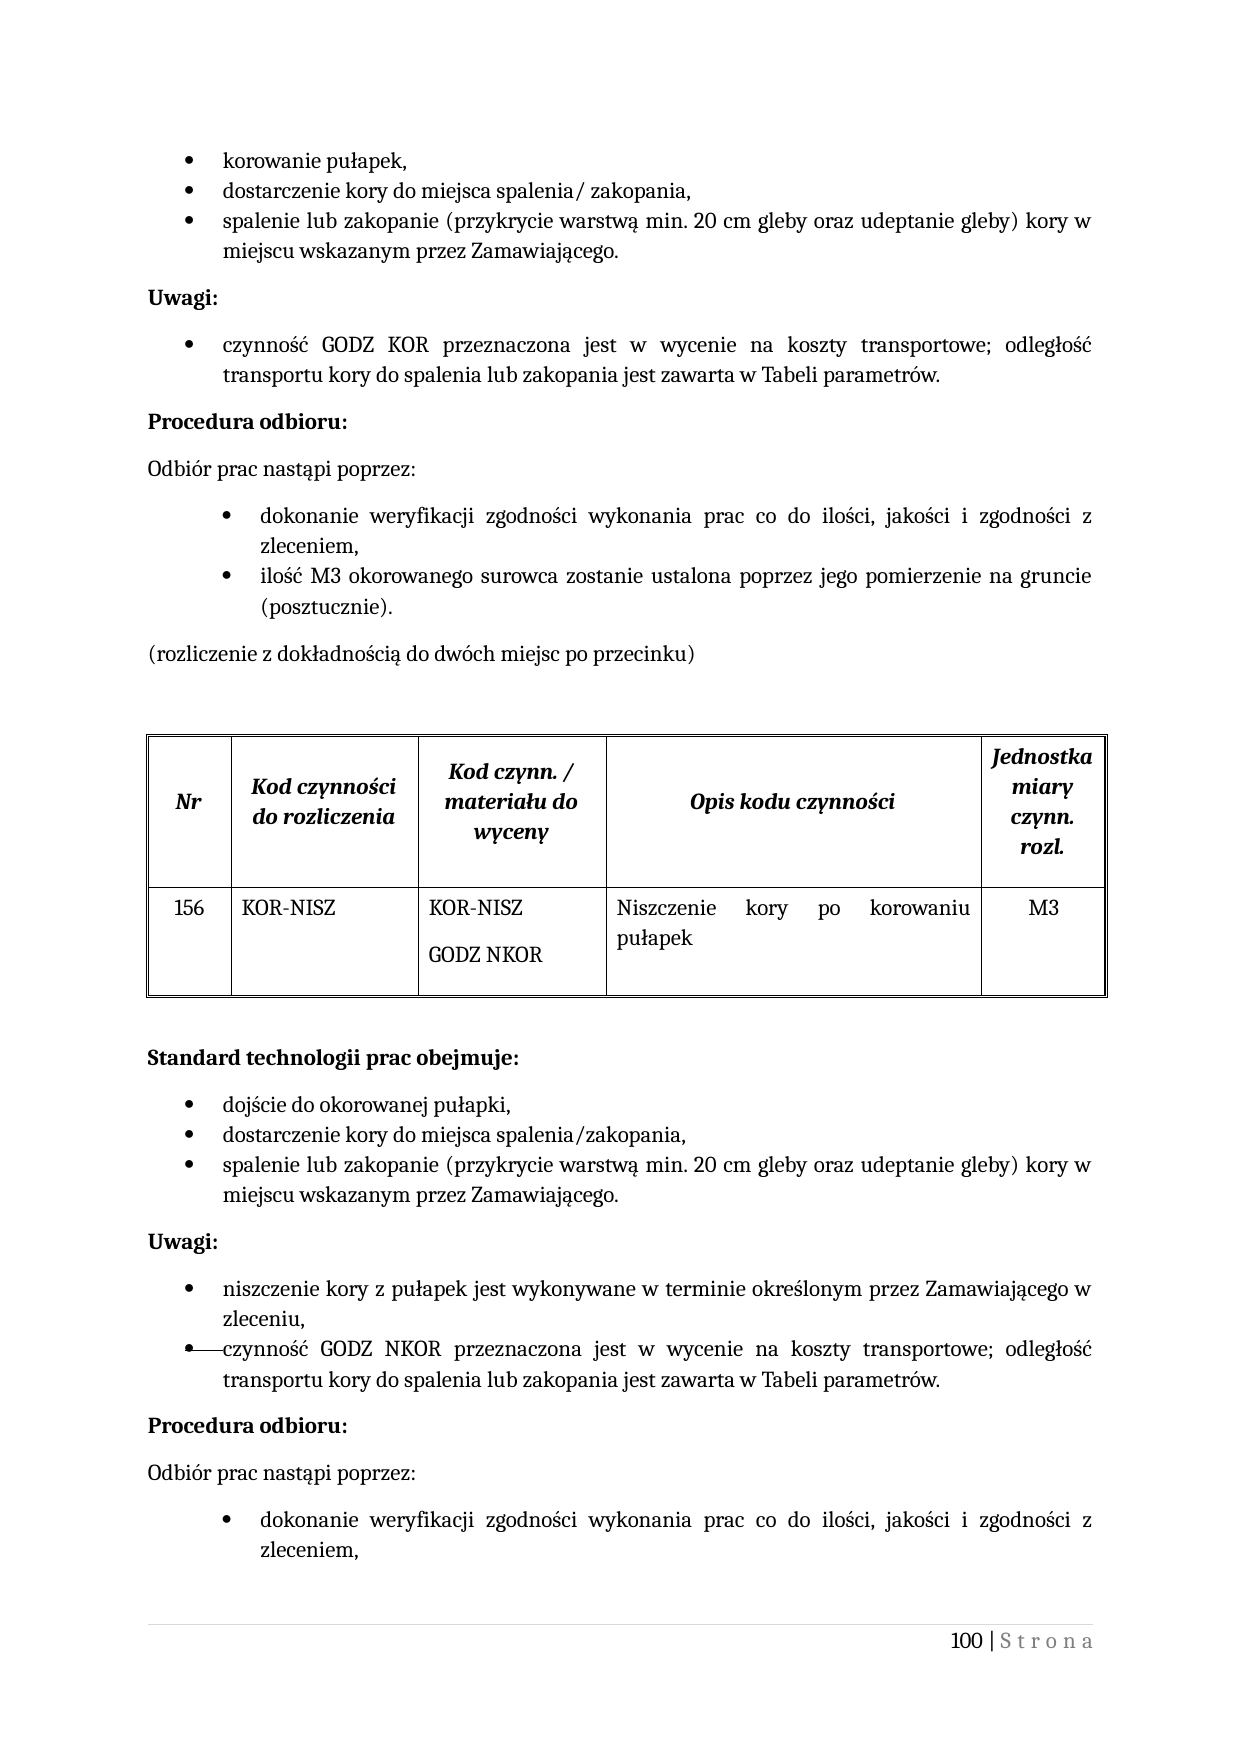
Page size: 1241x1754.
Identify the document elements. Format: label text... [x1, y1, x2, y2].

list dostarczenie kory do miejsca spalenia/ zakopania, [185, 178, 1093, 204]
list czynność GODZ KOR przeznaczona jest w wycenie na koszty transportowe; odległość transportu kory do spalenia lub zakopania jest zawarta w Tabeli parametrów. [185, 332, 1093, 388]
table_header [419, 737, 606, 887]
text Procedura odbioru: [148, 1413, 1093, 1439]
list dokonanie weryfikacji zgodności wykonania prac co do ilości, jakości i zgodności z zleceniem, [223, 1507, 1093, 1563]
list dokonanie weryfikacji zgodności wykonania prac co do ilości, jakości i zgodności z zleceniem, [223, 503, 1093, 559]
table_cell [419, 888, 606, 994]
text (rozliczenie z dokładnością do dwóch miejsc po przecinku) [148, 640, 1093, 667]
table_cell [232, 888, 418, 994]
list spalenie lub zakopanie (przykrycie warstwą min. 20 cm gleby oraz udeptanie gleby) kory w miejscu wskazanym przez Zamawiającego. [185, 1152, 1093, 1208]
list spalenie lub zakopanie (przykrycie warstwą min. 20 cm gleby oraz udeptanie gleby) kory w miejscu wskazanym przez Zamawiającego. [185, 208, 1093, 264]
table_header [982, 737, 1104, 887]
list dojście do okorowanej pułapki, [185, 1091, 1093, 1118]
text Procedura odbioru: [148, 409, 1093, 435]
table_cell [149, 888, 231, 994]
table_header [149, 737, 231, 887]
text Uwagi: [148, 285, 1093, 311]
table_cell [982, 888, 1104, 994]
list niszczenie kory z pułapek jest wykonywane w terminie określonym przez Zamawiającego w zleceniu, [185, 1276, 1093, 1332]
text Odbiór prac nastąpi poprzez: [148, 456, 1093, 482]
list korowanie pułapek, [185, 148, 1093, 174]
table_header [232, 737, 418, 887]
text Uwagi: [148, 1229, 1093, 1255]
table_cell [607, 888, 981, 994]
list czynność GODZ NKOR przeznaczona jest w wycenie na koszty transportowe; odległość transportu kory do spalenia lub zakopania jest zawarta w Tabeli parametrów. [185, 1336, 1093, 1393]
list dostarczenie kory do miejsca spalenia/zakopania, [185, 1122, 1093, 1148]
text Standard technologii prac obejmuje: [148, 1044, 1093, 1071]
text Odbiór prac nastąpi poprzez: [148, 1460, 1093, 1486]
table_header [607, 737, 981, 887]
list ilość M3 okorowanego surowca zostanie ustalona poprzez jego pomierzenie na gruncie (posztucznie). [223, 563, 1093, 620]
